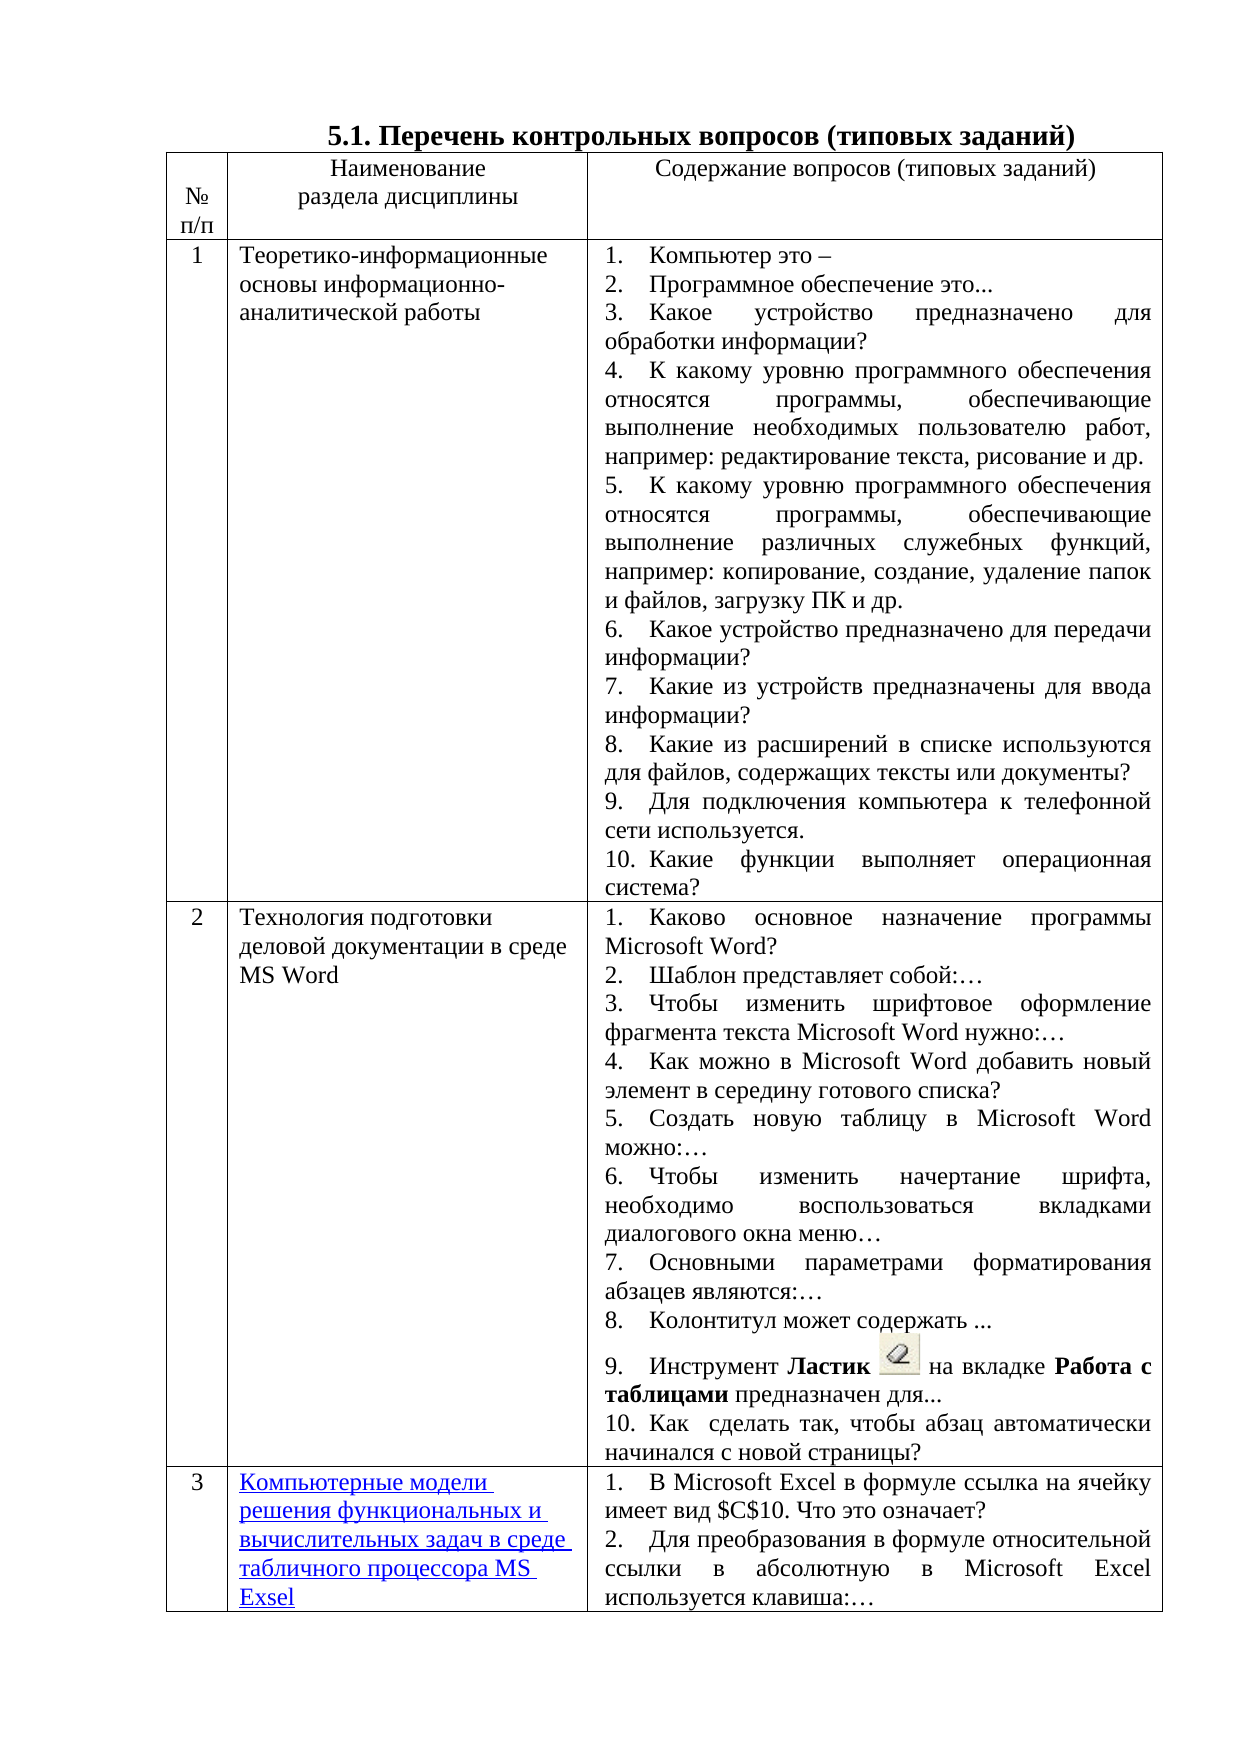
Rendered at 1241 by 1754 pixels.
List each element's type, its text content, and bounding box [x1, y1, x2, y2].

table_cell 3 [167, 1467, 227, 1611]
table_cell 1 [167, 240, 227, 901]
table_cell Каково основное назначение программы Microsoft Word? Шаблон представляет собой:… Чтобы изменить шрифтовое оформление фрагмента текста Microsoft Word нужно:… Как можно в Microsoft Word добавить новый элемент в середину готового списка? Создать новую таблицу в Microsoft Word можно:… Чтобы изменить начертание шрифта, необходимо воспользоваться вкладками диалогового окна меню… Основными параметрами форматирования абзацев являются:… Колонтитул может содержать ... Инструмент Ластик на вкладке Работа с таблицами предназначен для... Как сделать так, чтобы абзац автоматически начинался с новой страницы? [588, 902, 1162, 1466]
table_header Содержание вопросов (типовых заданий) [588, 153, 1162, 239]
table_cell Технология подготовки деловой документации в среде MS Word [228, 902, 587, 1466]
table_cell Теоретико-информационные основы информационно-аналитической работы [228, 240, 587, 901]
table_cell Компьютер это – Программное обеспечение это... Какое устройство предназначено для обработки информации? К какому уровню программного обеспечения относятся программы, обеспечивающие выполнение необходимых пользователю работ, например: редактирование текста, рисование и др. К какому уровню программного обеспечения относятся программы, обеспечивающие выполнение различных служебных функций, например: копирование, создание, удаление папок и файлов, загрузку ПК и др. Какое устройство предназначено для передачи информации? Какие из устройств предназначены для ввода информации? Какие из расширений в списке используются для файлов, содержащих тексты или документы? Для подключения компьютера к телефонной сети используется. Какие функции выполняет операционная система? [588, 240, 1162, 901]
picture [879, 1333, 921, 1375]
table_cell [588, 1467, 1162, 1611]
table_header № п/п [167, 153, 227, 239]
text 5.1. Перечень контрольных вопросов (типовых заданий) [177, 118, 1152, 152]
table_header Наименование раздела дисциплины [228, 153, 587, 239]
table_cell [228, 1467, 587, 1611]
table_cell 2 [167, 902, 227, 1466]
